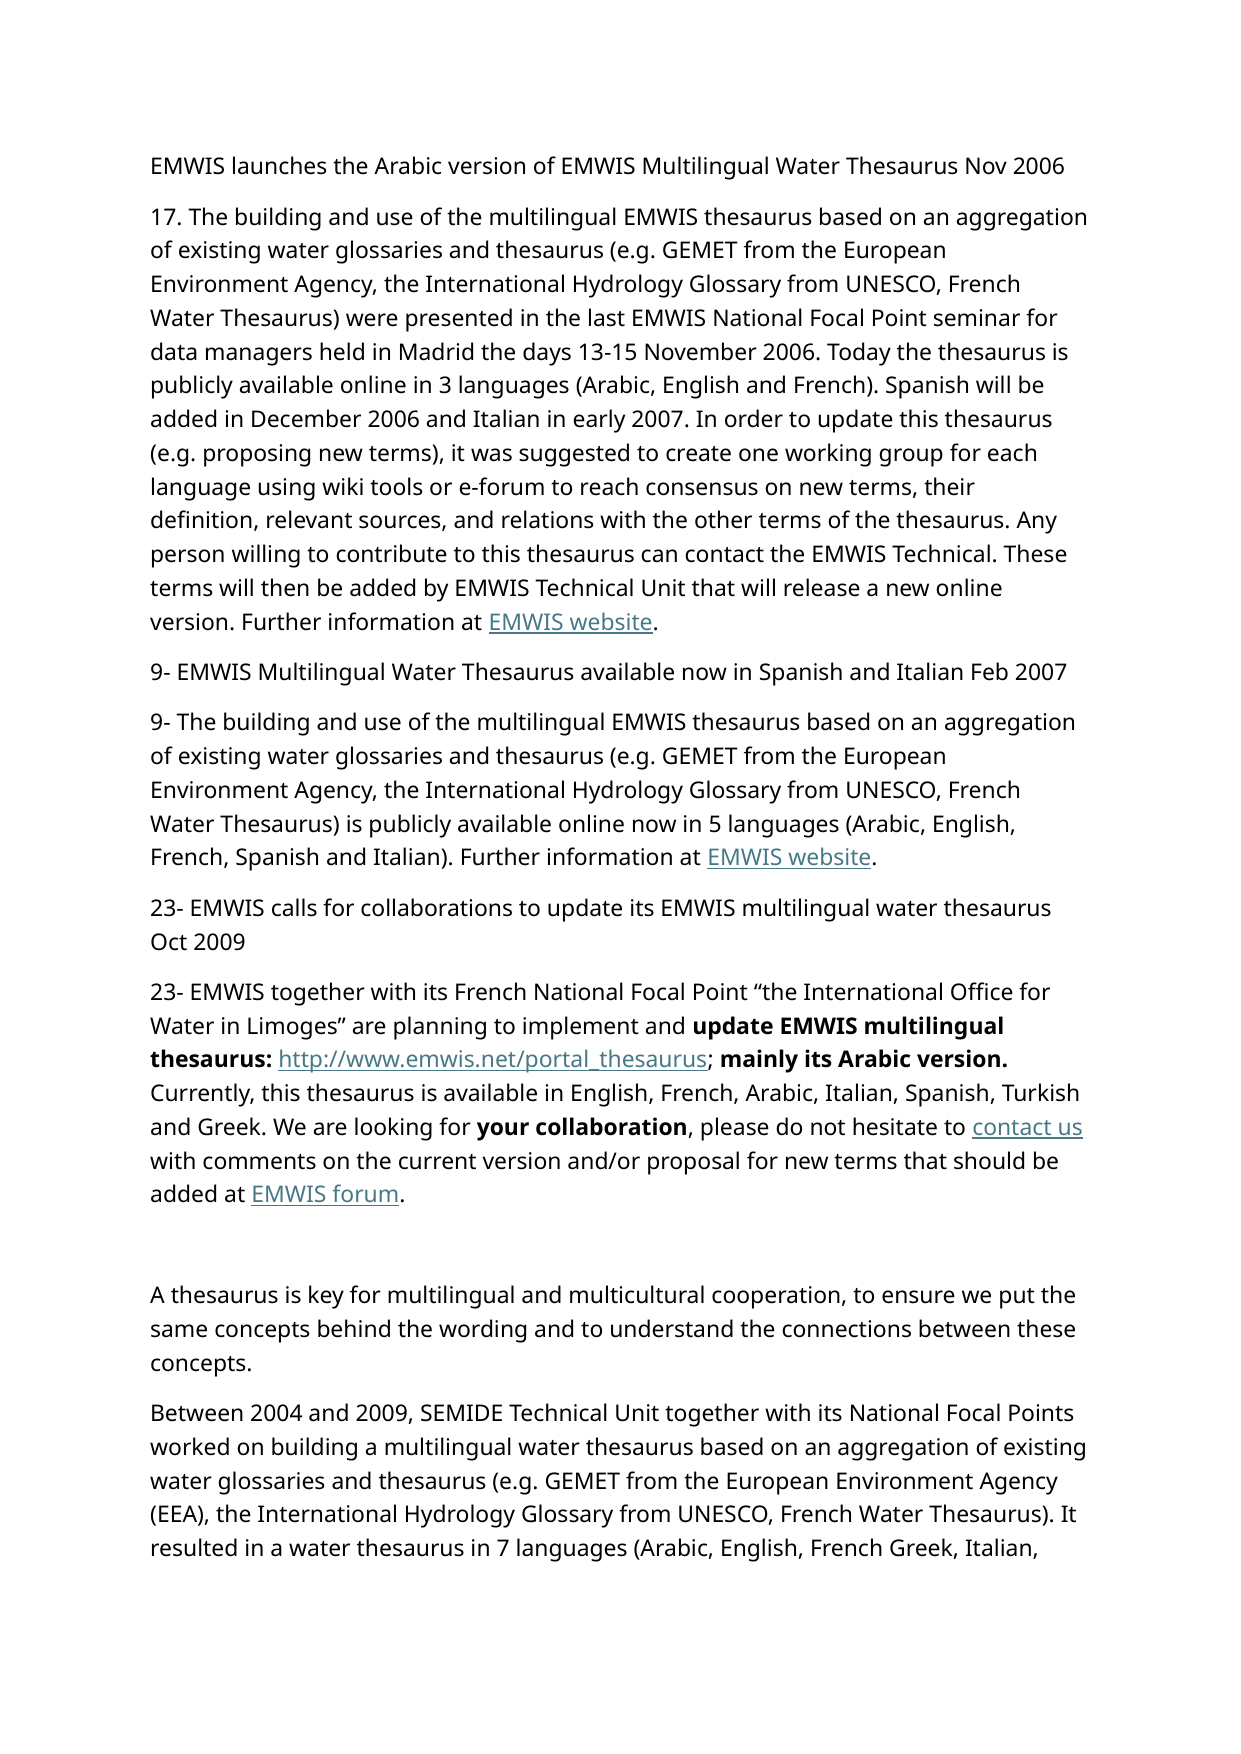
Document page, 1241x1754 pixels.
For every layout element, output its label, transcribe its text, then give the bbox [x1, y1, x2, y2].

text 23- EMWIS together with its French National Focal Point “the International Office for Water in Limoges” are planning to implement and update EMWIS multilingual thesaurus: http://www.emwis.net/portal_thesaurus; mainly its Arabic version. Currently, this thesaurus is available in English, French, Arabic, Italian, Spanish, Turkish and Greek. We are looking for your collaboration, please do not hesitate to contact us with comments on the current version and/or proposal for new terms that should be added at EMWIS forum. [150, 976, 1090, 1209]
text 23- EMWIS calls for collaborations to update its EMWIS multilingual water thesaurus Oct 2009 [150, 892, 1090, 957]
text 9- The building and use of the multilingual EMWIS thesaurus based on an aggregation of existing water glossaries and thesaurus (e.g. GEMET from the European Environment Agency, the International Hydrology Glossary from UNESCO, French Water Thesaurus) is publicly available online now in 5 languages (Arabic, English, French, Spanish and Italian). Further information at EMWIS website. [150, 706, 1090, 872]
text 17. The building and use of the multilingual EMWIS thesaurus based on an aggregation of existing water glossaries and thesaurus (e.g. GEMET from the European Environment Agency, the International Hydrology Glossary from UNESCO, French Water Thesaurus) were presented in the last EMWIS National Focal Point seminar for data managers held in Madrid the days 13-15 November 2006. Today the thesaurus is publicly available online in 3 languages (Arabic, English and French). Spanish will be added in December 2006 and Italian in early 2007. In order to update this thesaurus (e.g. proposing new terms), it was suggested to create one working group for each language using wiki tools or e-forum to reach consensus on new terms, their definition, relevant sources, and relations with the other terms of the thesaurus. Any person willing to contribute to this thesaurus can contact the EMWIS Technical. These terms will then be added by EMWIS Technical Unit that will release a new online version. Further information at EMWIS website. [150, 200, 1090, 637]
text 9- EMWIS Multilingual Water Thesaurus available now in Spanish and Italian Feb 2007 [150, 656, 1090, 687]
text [150, 1397, 1090, 1563]
text EMWIS launches the Arabic version of EMWIS Multilingual Water Thesaurus Nov 2006 [150, 150, 1090, 181]
text A thesaurus is key for multilingual and multicultural cooperation, to ensure we put the same concepts behind the wording and to understand the connections between these concepts. [150, 1279, 1090, 1378]
